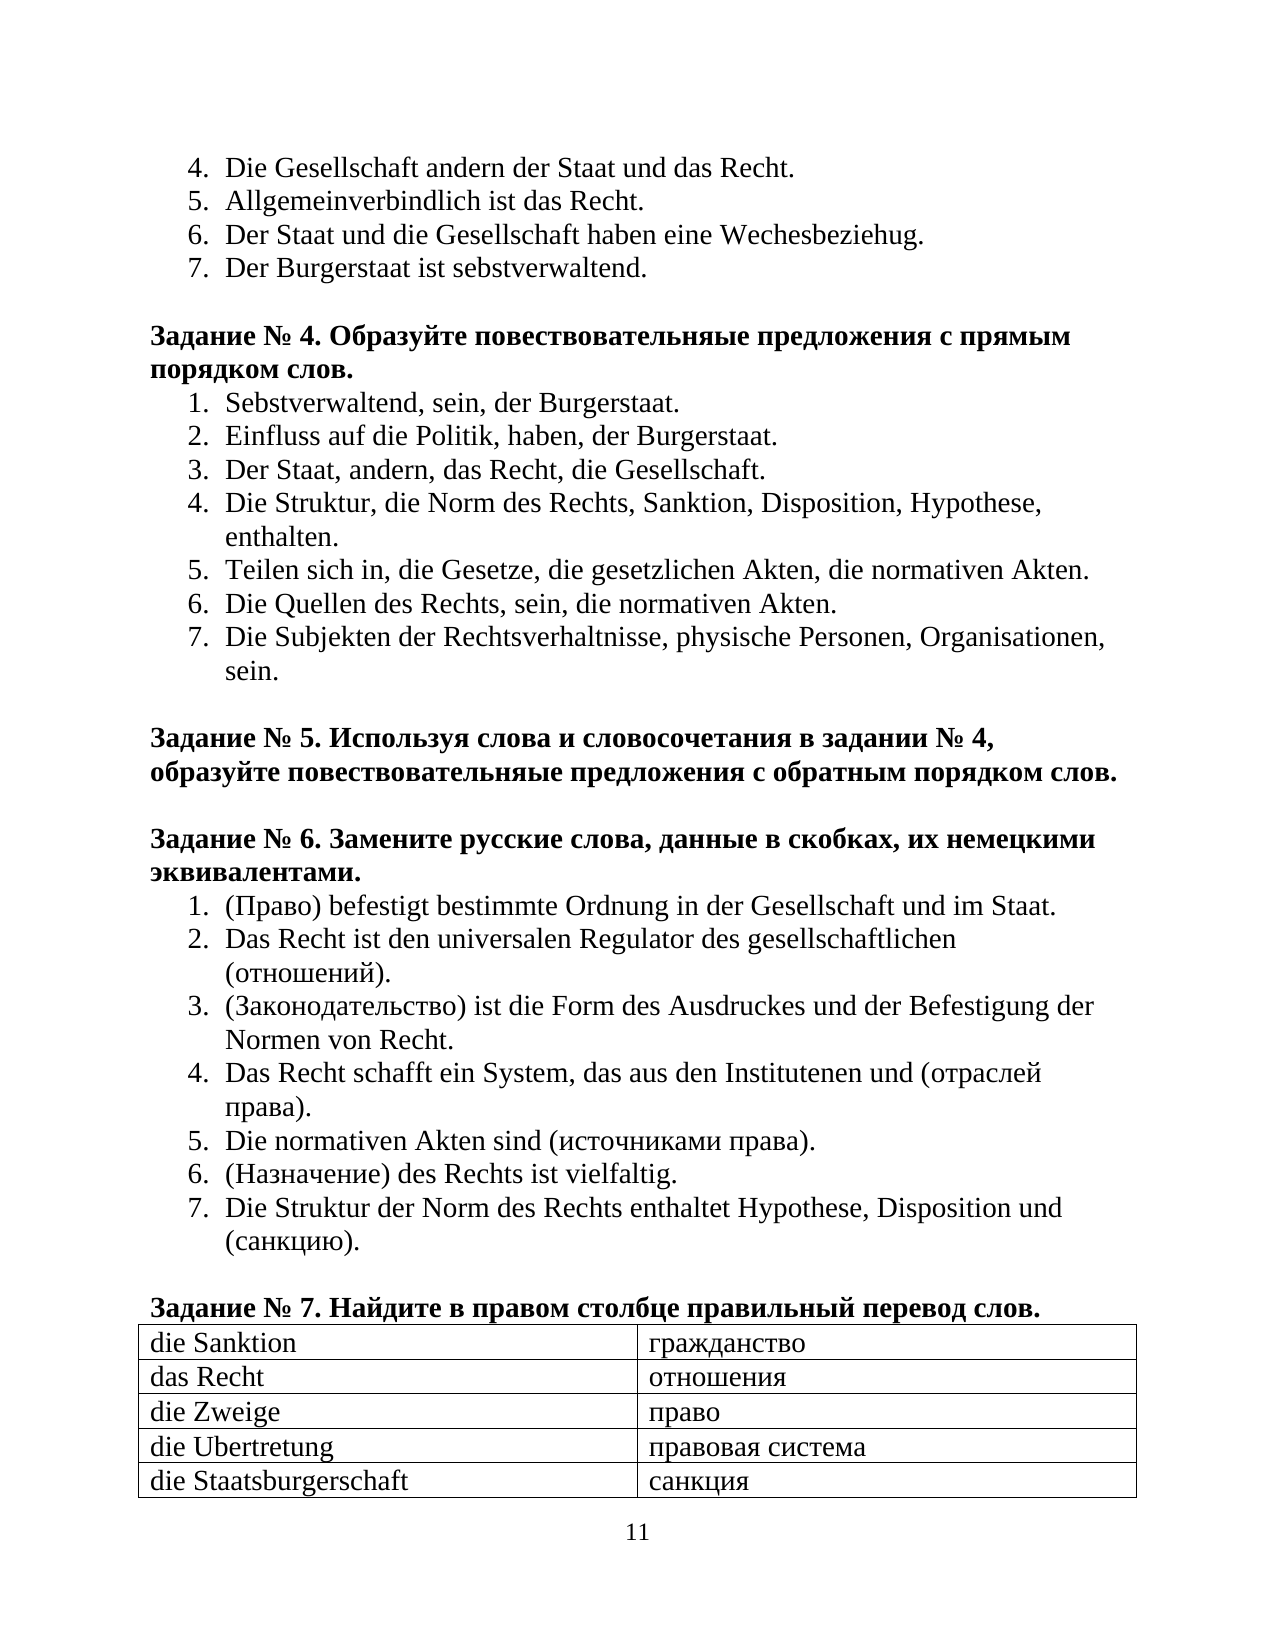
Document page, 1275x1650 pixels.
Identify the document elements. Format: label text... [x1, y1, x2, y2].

list Der Staat, andern, das Recht, die Gesellschaft. [187, 452, 1125, 485]
list Die Gesellschaft andern der Staat und das Recht. [187, 150, 1125, 183]
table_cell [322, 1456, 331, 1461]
list Sebstverwaltend, sein, der Burgerstaat. [187, 385, 1125, 418]
list Teilen sich in, die Gesetze, die gesetzlichen Akten, die normativen Akten. [187, 552, 1125, 586]
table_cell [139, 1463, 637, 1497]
list Der Burgerstaat ist sebstverwaltend. [187, 251, 1125, 284]
list Die Struktur, die Norm des Rechts, Sanktion, Disposition, Hypothese, enthalten. [187, 485, 1125, 552]
text Задание № 5. Используя слова и словосочетания в задании № 4, образуйте повествовательняые предложения с обратным порядком слов. [150, 720, 1125, 787]
list Die normativen Akten sind (источниками права). [187, 1123, 1125, 1156]
list Die Subjekten der Rechtsverhaltnisse, physische Personen, Organisationen, sein. [187, 619, 1125, 687]
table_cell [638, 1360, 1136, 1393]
text Задание № 6. Замените русские слова, данные в скобках, их немецкими эквивалентами. [150, 821, 1125, 888]
list (Право) befestigt bestimmte Ordnung in der Gesellschaft und im Staat. [187, 888, 1125, 921]
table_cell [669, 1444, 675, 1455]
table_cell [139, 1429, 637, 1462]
list Allgemeinverbindlich ist das Recht. [187, 183, 1125, 217]
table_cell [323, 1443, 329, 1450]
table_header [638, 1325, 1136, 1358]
list Die Struktur der Norm des Rechts enthaltet Hypothese, Disposition und (санкцию). [187, 1190, 1125, 1257]
list Der Staat und die Gesellschaft haben eine Wechesbeziehug. [187, 217, 1125, 251]
text Задание № 4. Образуйте повествовательняые предложения с прямым порядком слов. [150, 318, 1125, 385]
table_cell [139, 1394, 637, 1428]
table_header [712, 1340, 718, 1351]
list Die Quellen des Rechts, sein, die normativen Akten. [187, 586, 1125, 619]
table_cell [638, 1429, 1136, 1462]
list Das Recht ist den universalen Regulator des gesellschaftlichen (отношений). [187, 921, 1125, 988]
list Einfluss auf die Politik, haben, der Burgerstaat. [187, 418, 1125, 452]
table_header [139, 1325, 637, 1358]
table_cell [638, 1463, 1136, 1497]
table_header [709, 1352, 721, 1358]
text Задание № 7. Найдите в правом столбце правильный перевод слов. [150, 1290, 1125, 1324]
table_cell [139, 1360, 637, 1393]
list Das Recht schafft ein System, das aus den Institutenen und (отраслей права). [187, 1056, 1125, 1123]
list (Назначение) des Rechts ist vielfaltig. [187, 1156, 1125, 1190]
list (Законодательство) ist die Form des Ausdruckes und der Befestigung der Normen von Recht. [187, 988, 1125, 1056]
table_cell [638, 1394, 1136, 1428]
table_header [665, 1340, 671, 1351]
